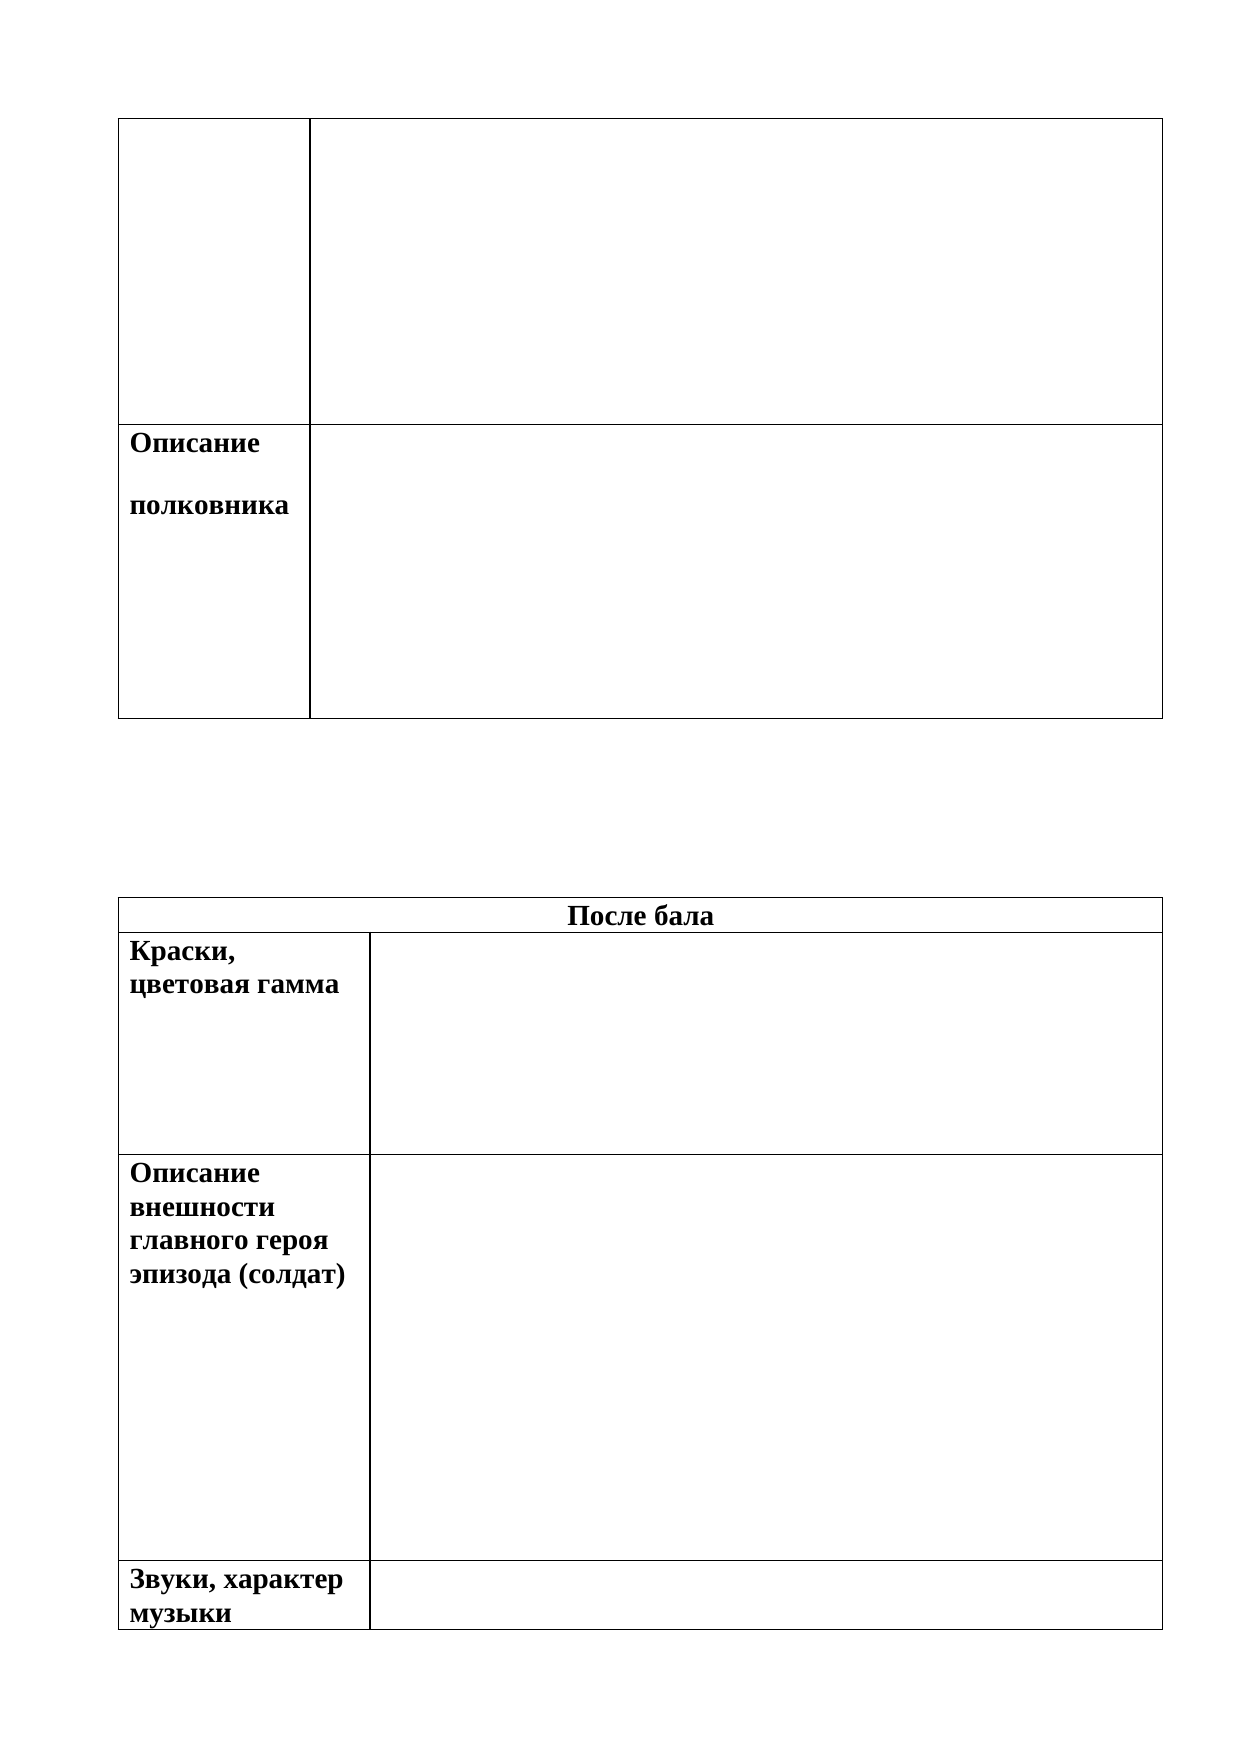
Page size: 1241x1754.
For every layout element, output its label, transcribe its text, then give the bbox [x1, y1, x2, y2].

table_cell Описание внешности главного героя эпизода (солдат) [119, 1155, 369, 1560]
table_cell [119, 119, 309, 424]
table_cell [119, 1561, 369, 1628]
table_cell Краски, цветовая гамма [119, 933, 369, 1154]
table_cell Описание полковника [119, 425, 309, 718]
table_cell [371, 1561, 1162, 1628]
table_cell [371, 933, 1162, 1154]
table_header После бала [119, 898, 1162, 932]
table_cell [311, 119, 1162, 424]
table_cell [371, 1155, 1162, 1560]
table_cell [311, 425, 1162, 718]
